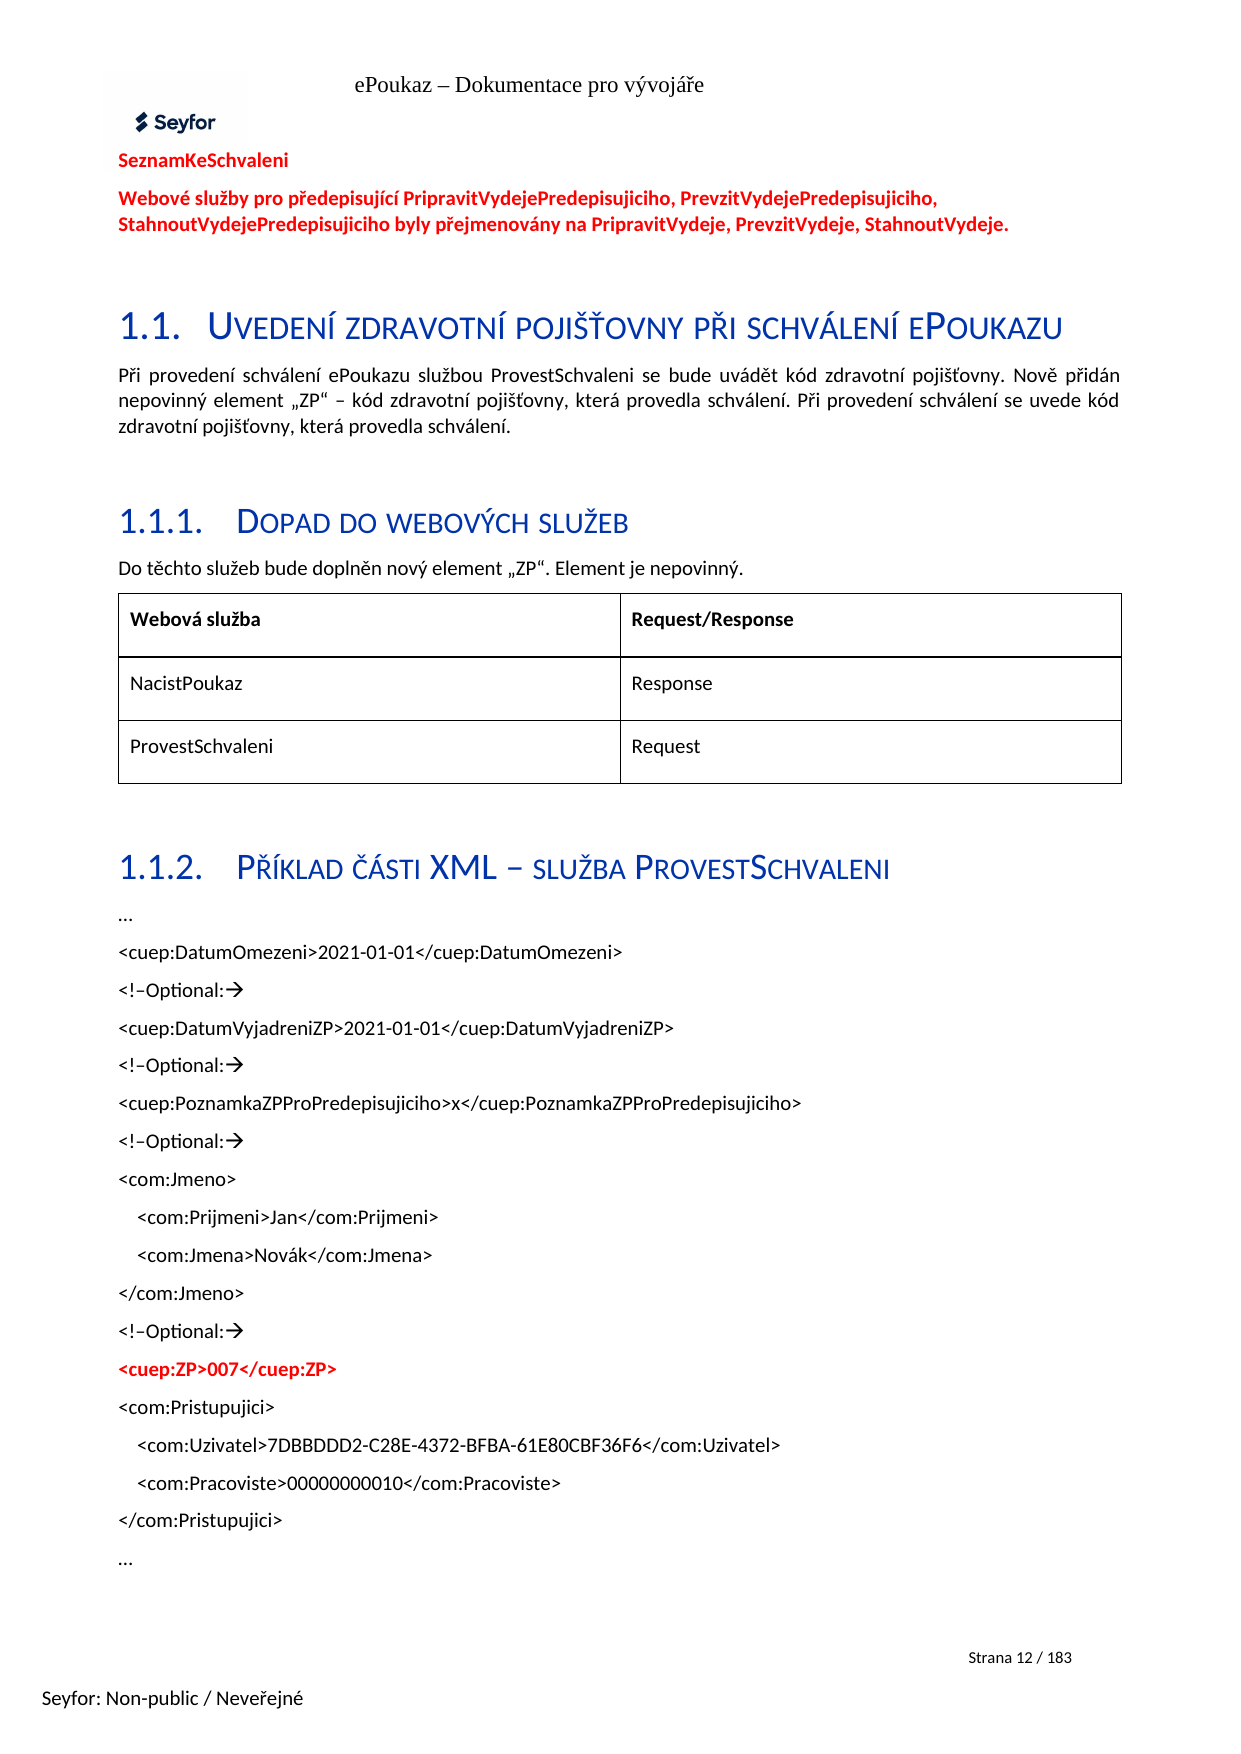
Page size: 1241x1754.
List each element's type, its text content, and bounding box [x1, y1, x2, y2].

text Webové služby pro předepisující PripravitVydejePredepisujiciho, PrevzitVydejePredepisujiciho, StahnoutVydejePredepisujiciho byly přejmenovány na PripravitVydeje, PrevzitVydeje, StahnoutVydeje. [118, 186, 1122, 236]
text </com:Pristupujici> [118, 1508, 1122, 1533]
text <com:Prijmeni>Jan</com:Prijmeni> [118, 1204, 1122, 1230]
table_header Request/Response [621, 594, 1121, 656]
text Příklad části XML – služba ProvestSchvaleni [118, 843, 1122, 888]
text Uvedení zdravotní pojišťovny při schválení ePoukazu [118, 299, 1122, 350]
text SeznamKeSchvaleni [118, 148, 1122, 173]
table_cell ProvestSchvaleni [119, 721, 620, 783]
text <!–Optional: [118, 977, 1122, 1002]
text Při provedení schválení ePoukazu službou ProvestSchvaleni se bude uvádět kód zdravotní pojišťovny. Nově přidán nepovinný element „ZP“ – kód zdravotní pojišťovny, která provedla schválení. Při provedení schválení se uvede kód zdravotní pojišťovny, která provedla schválení. [118, 362, 1122, 438]
text <cuep:PoznamkaZPProPredepisujiciho>x</cuep:PoznamkaZPProPredepisujiciho> [118, 1091, 1122, 1116]
text <com:Pracoviste>00000000010</com:Pracoviste> [118, 1470, 1122, 1495]
table_cell Request [621, 721, 1121, 783]
text <cuep:DatumVyjadreniZP>2021-01-01</cuep:DatumVyjadreniZP> [118, 1015, 1122, 1040]
text Dopad do webových služeb [118, 497, 1122, 543]
text </com:Jmeno> [118, 1280, 1122, 1306]
text <!–Optional: [118, 1128, 1122, 1154]
table_cell NacistPoukaz [119, 658, 620, 720]
text <com:Jmena>Novák</com:Jmena> [118, 1242, 1122, 1268]
text <!–Optional: [118, 1318, 1122, 1343]
text <cuep:ZP>007</cuep:ZP> [118, 1356, 1122, 1381]
text <!–Optional: [118, 1053, 1122, 1078]
text … [118, 901, 1122, 926]
text <com:Pristupujici> [118, 1394, 1122, 1419]
table_header Webová služba [119, 594, 620, 656]
text … [118, 1546, 1122, 1571]
text <com:Jmeno> [118, 1166, 1122, 1192]
picture [102, 70, 249, 175]
text <com:Uzivatel>7DBBDDD2-C28E-4372-BFBA-61E80CBF36F6</com:Uzivatel> [118, 1432, 1122, 1457]
table_cell Response [621, 658, 1121, 720]
text <cuep:DatumOmezeni>2021-01-01</cuep:DatumOmezeni> [118, 939, 1122, 964]
text Do těchto služeb bude doplněn nový element „ZP“. Element je nepovinný. [118, 555, 1122, 581]
